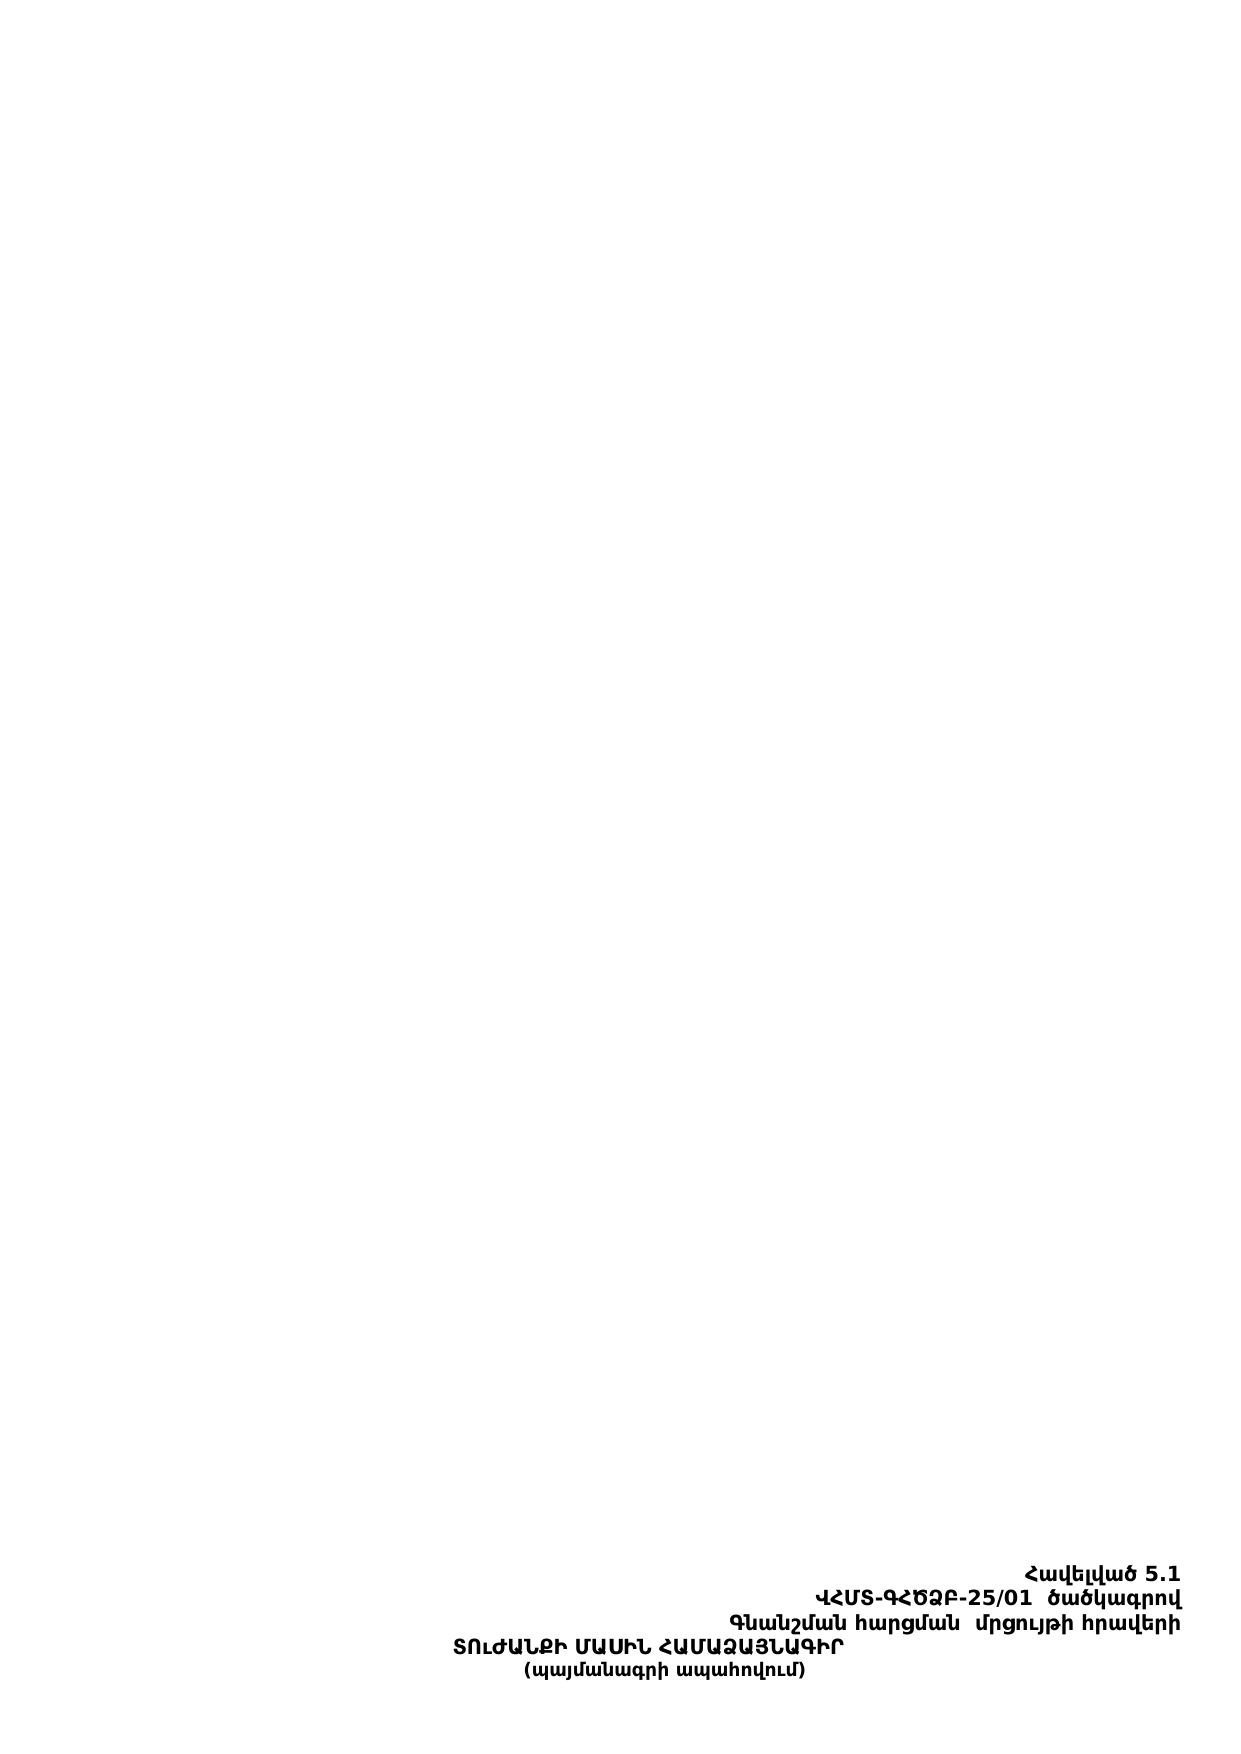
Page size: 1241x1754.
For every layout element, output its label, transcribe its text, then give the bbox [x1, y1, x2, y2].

text Գնանշման հարցման մրցույթի հրավերի [69, 1611, 1181, 1635]
text (պայմանագրի ապահովում) [69, 1659, 1181, 1681]
text ՎՀՄՏ-ԳՀԾՁԲ-25/01 ծածկագրով [69, 1586, 1181, 1611]
text Հավելված 5.1 [69, 1562, 1181, 1586]
text ՏՈւԺԱՆՔԻ ՄԱՍԻՆ ՀԱՄԱՁԱՅՆԱԳԻՐ [69, 1635, 1181, 1659]
